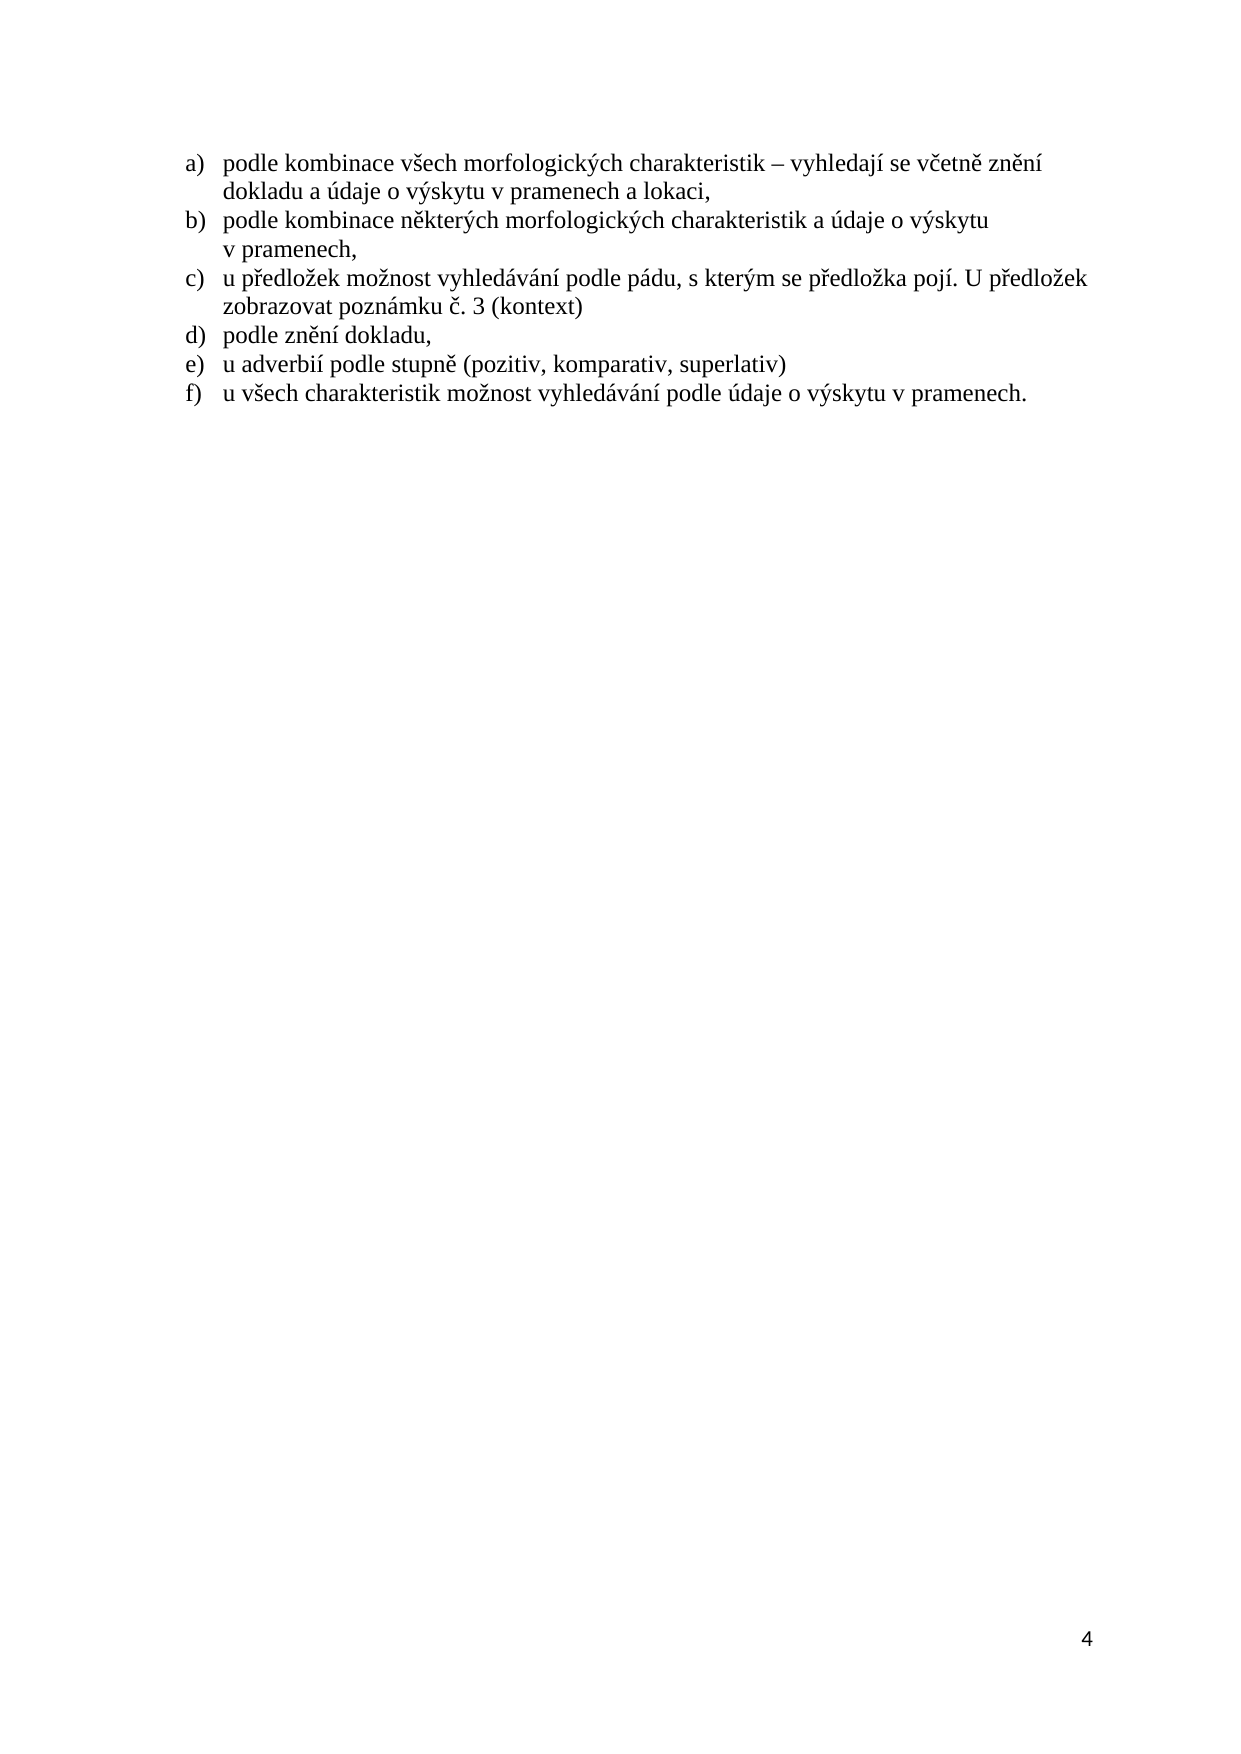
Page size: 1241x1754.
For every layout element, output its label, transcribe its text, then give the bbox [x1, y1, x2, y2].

list u adverbií podle stupně (pozitiv, komparativ, superlativ) [185, 349, 1093, 378]
list u všech charakteristik možnost vyhledávání podle údaje o výskytu v pramenech. [185, 378, 1093, 406]
list podle kombinace všech morfologických charakteristik – vyhledají se včetně znění dokladu a údaje o výskytu v pramenech a lokaci, [185, 148, 1093, 205]
list u předložek možnost vyhledávání podle pádu, s kterým se předložka pojí. U předložek zobrazovat poznámku č. 3 (kontext) [185, 263, 1093, 320]
list podle znění dokladu, [185, 320, 1093, 349]
list podle kombinace některých morfologických charakteristik a údaje o výskytu v pramenech, [185, 205, 1093, 263]
